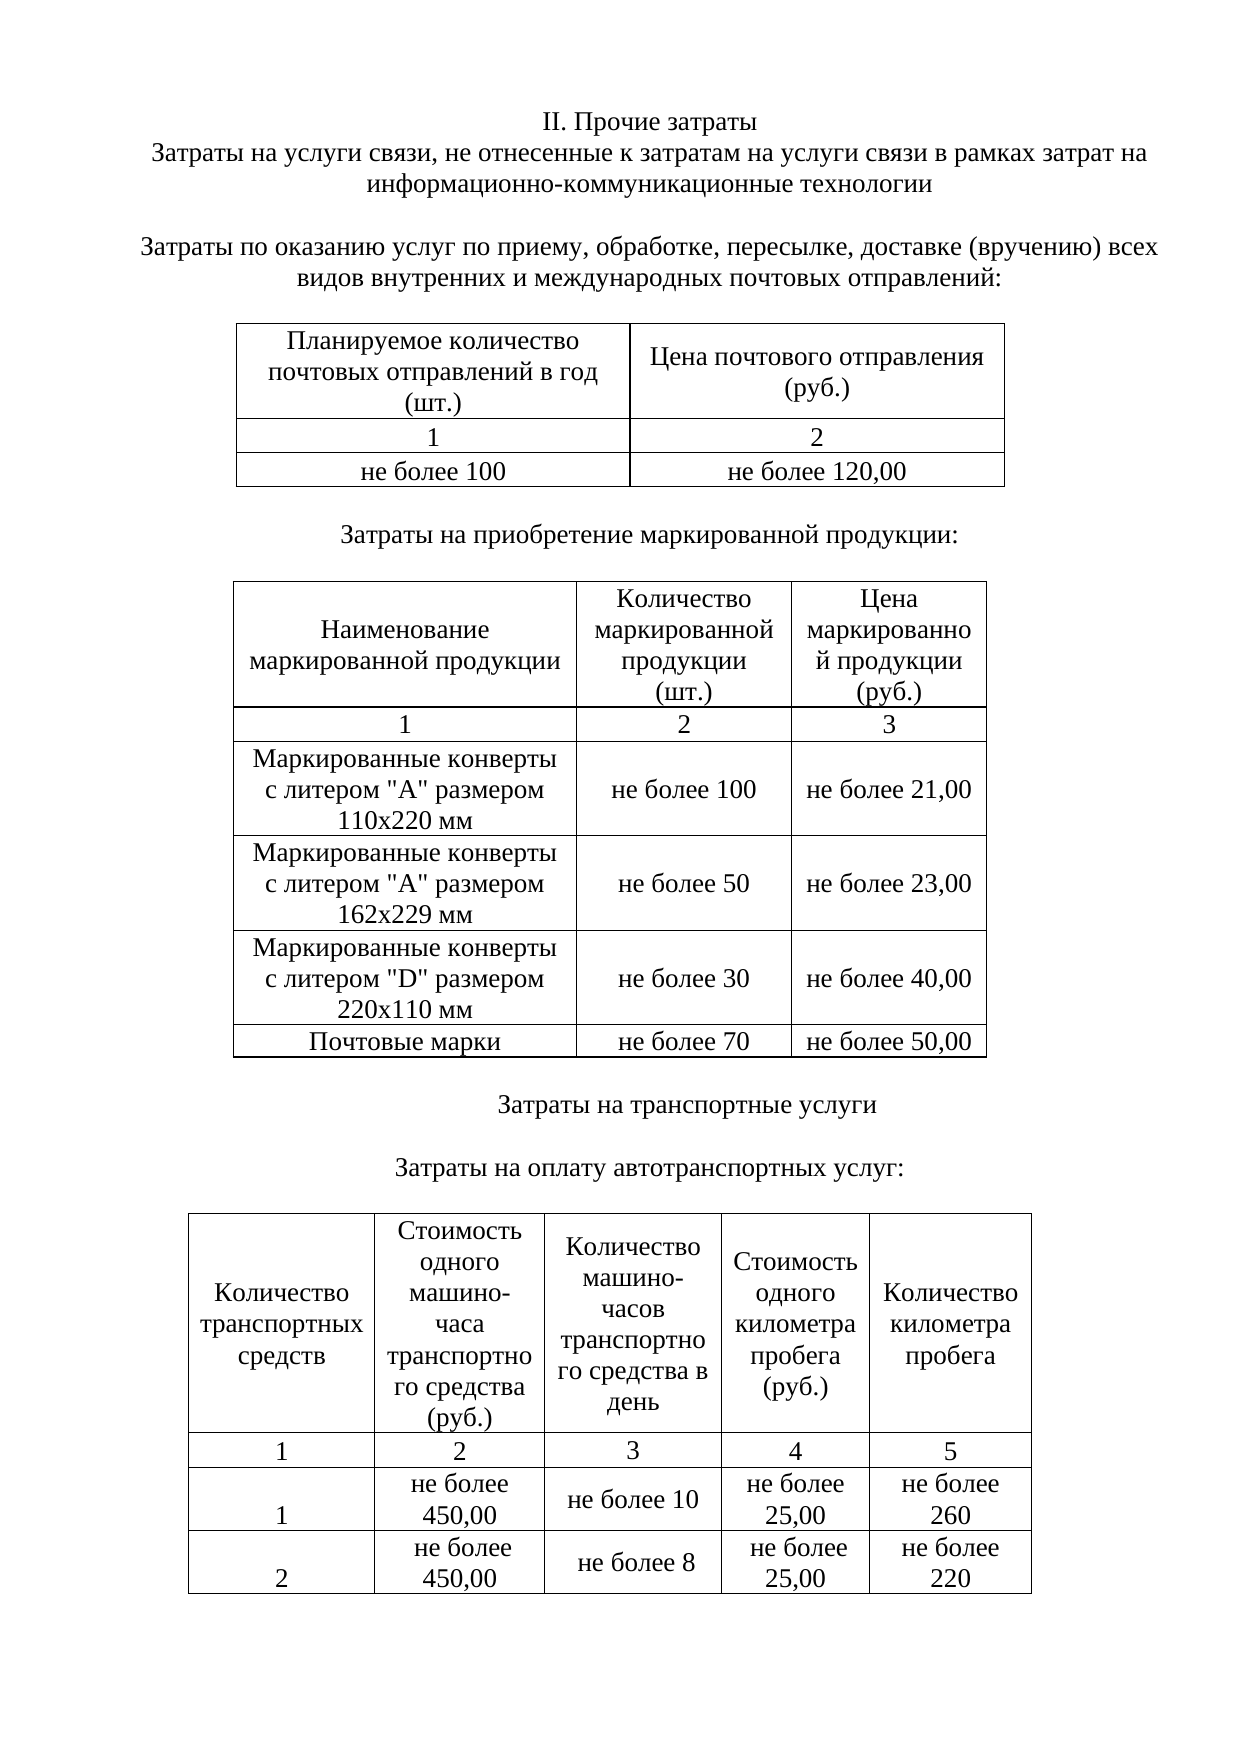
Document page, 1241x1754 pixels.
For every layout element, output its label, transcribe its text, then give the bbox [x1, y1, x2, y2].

table_header Цена почтового отправления (руб.) [631, 324, 1004, 417]
table_cell 3 [545, 1433, 721, 1467]
table_cell не более 50,00 [792, 1025, 986, 1056]
table_cell 1 [189, 1468, 374, 1530]
table_cell не более 260 [870, 1468, 1031, 1530]
list Затраты на транспортные услуги [193, 1088, 1181, 1120]
table_cell не более 100 [577, 742, 791, 835]
table_header Количество маркированной продукции (шт.) [577, 582, 791, 706]
list Затраты на приобретение маркированной продукции: [118, 518, 1181, 549]
table_cell Маркированные конверты с литером "А" размером 110х220 мм [234, 742, 576, 835]
table_header Количество километра пробега [870, 1214, 1031, 1432]
table_cell не более 450,00 [375, 1468, 544, 1530]
table_cell не более 450,00 [375, 1531, 544, 1593]
table_header Количество транспортных средств [189, 1214, 374, 1432]
table_header Цена маркированной продукции (руб.) [792, 582, 986, 706]
table_cell 5 [870, 1433, 1031, 1467]
table_cell Почтовые марки [234, 1025, 576, 1056]
text II. Прочие затраты [118, 105, 1181, 136]
table_cell не более 25,00 [722, 1531, 869, 1593]
table_cell не более 120,00 [631, 453, 1004, 486]
table_cell 4 [722, 1433, 869, 1467]
table_cell 2 [375, 1433, 544, 1467]
table_cell 1 [237, 419, 629, 452]
table_cell не более 8 [545, 1531, 721, 1593]
table_cell не более 30 [577, 931, 791, 1024]
table_cell 1 [189, 1433, 374, 1467]
text Затраты по оказанию услуг по приему, обработке, пересылке, доставке (вручению) всех видов внутренних и международных почтовых отправлений: [118, 229, 1181, 292]
table_cell не более 40,00 [792, 931, 986, 1024]
table_header Стоимость одного машино-часа транспортного средства (руб.) [375, 1214, 544, 1432]
table_cell 3 [792, 708, 986, 741]
table_cell не более 100 [237, 453, 629, 486]
table_cell Маркированные конверты с литером "А" размером 162х229 мм [234, 836, 576, 930]
table_header Наименование маркированной продукции [234, 582, 576, 706]
table_cell не более 10 [545, 1468, 721, 1530]
table_cell не более 25,00 [722, 1468, 869, 1530]
list Затраты на оплату автотранспортных услуг: [118, 1151, 1181, 1182]
table_cell Маркированные конверты с литером "D" размером 220х110 мм [234, 931, 576, 1024]
table_cell 1 [234, 708, 576, 741]
table_cell 2 [189, 1531, 374, 1593]
table_cell 2 [577, 708, 791, 741]
table_header Стоимость одного километра пробега (руб.) [722, 1214, 869, 1432]
table_cell не более 21,00 [792, 742, 986, 835]
table_header Планируемое количество почтовых отправлений в год (шт.) [237, 324, 629, 417]
table_cell не более 70 [577, 1025, 791, 1056]
table_cell не более 23,00 [792, 836, 986, 930]
table_cell не более 220 [870, 1531, 1031, 1593]
text Затраты на услуги связи, не отнесенные к затратам на услуги связи в рамках затрат на информационно-коммуникационные технологии [118, 136, 1181, 198]
table_cell 2 [631, 419, 1004, 452]
table_header Количество машино-часов транспортного средства в день [545, 1214, 721, 1432]
table_cell не более 50 [577, 836, 791, 930]
